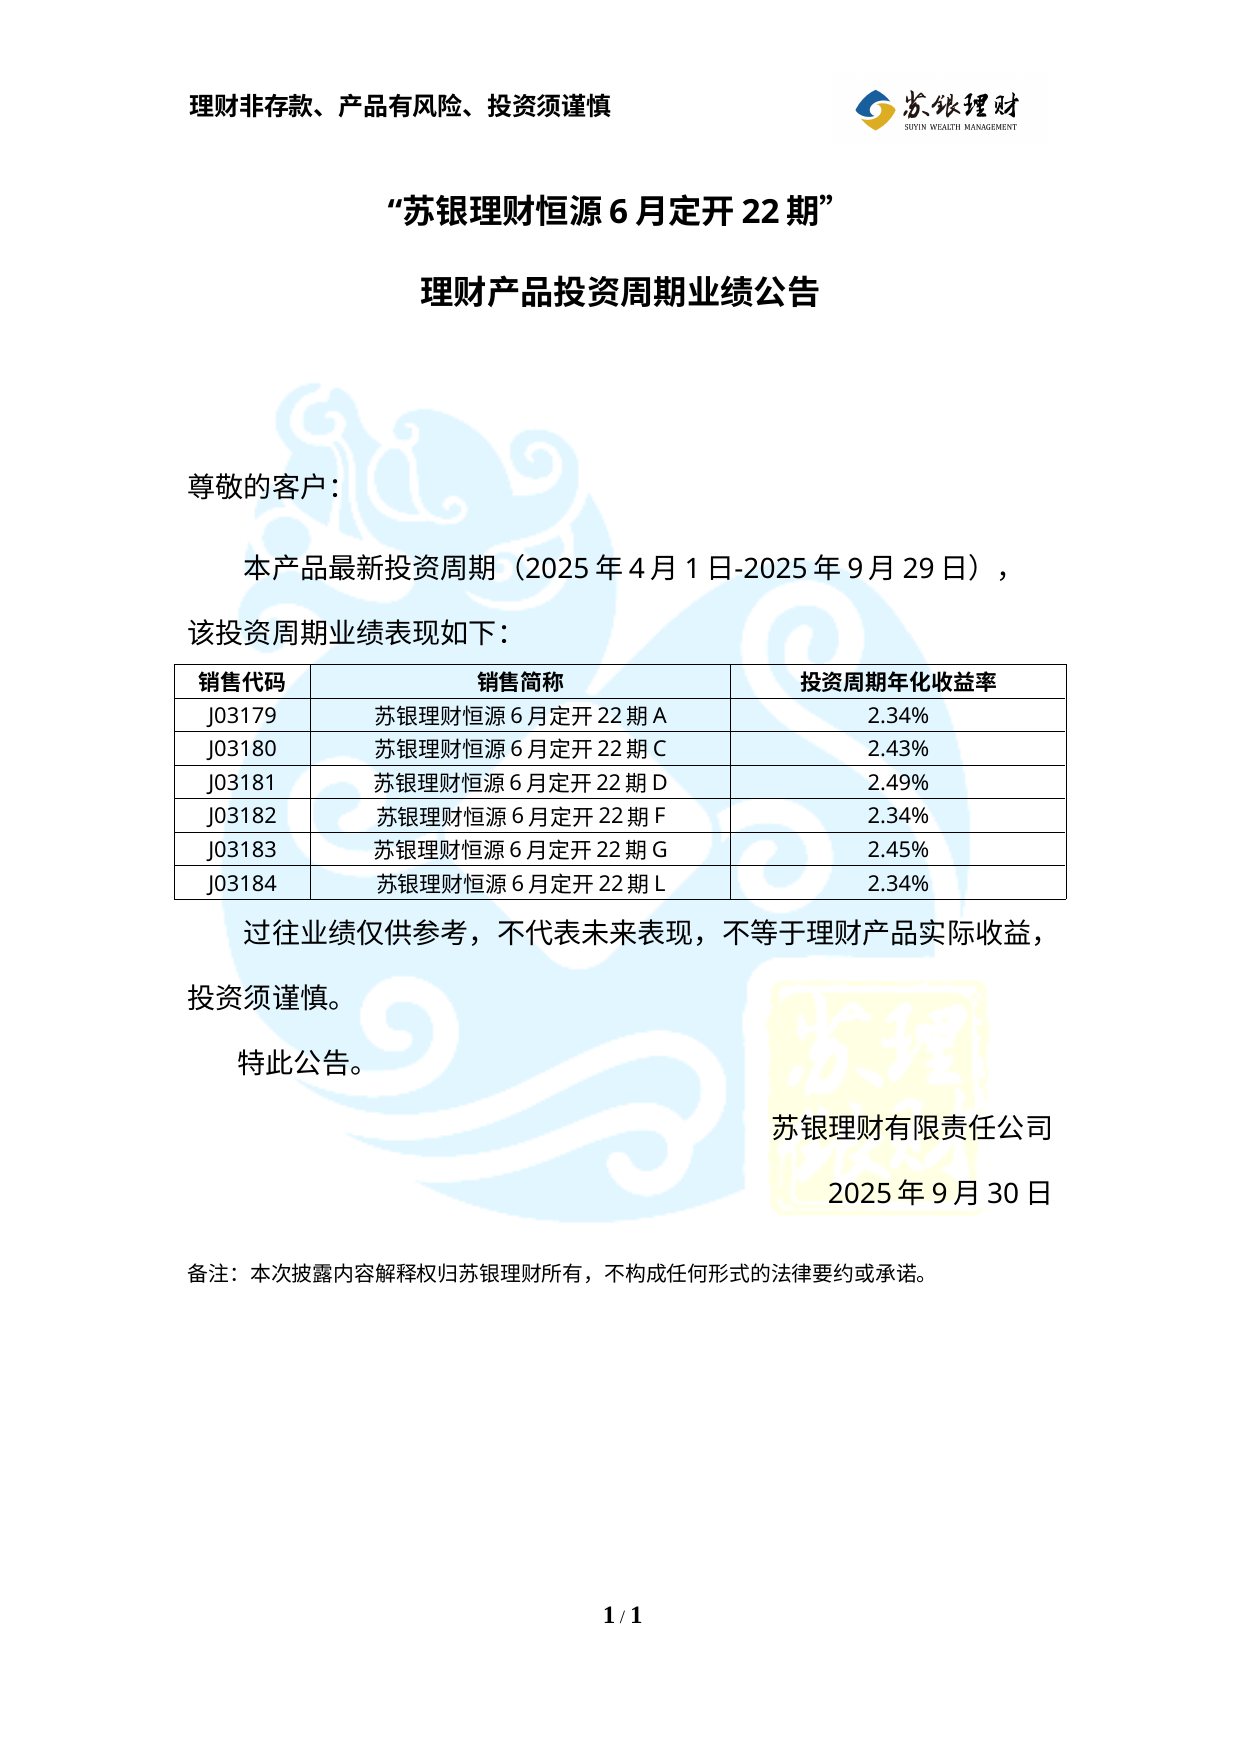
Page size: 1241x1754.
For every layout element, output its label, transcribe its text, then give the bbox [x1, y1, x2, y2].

table_cell 2.43% [731, 731, 1066, 764]
table_cell J03179 [175, 699, 310, 731]
text “苏银理财恒源6月定开22期” [187, 176, 1053, 241]
text 理财产品投资周期业绩公告 [187, 258, 1053, 323]
text 备注：本次披露内容解释权归苏银理财所有，不构成任何形式的法律要约或承诺。 [187, 1256, 1053, 1289]
table_header 销售代码 [175, 665, 310, 697]
table_cell 2.49% [731, 765, 1066, 798]
table_header 销售简称 [311, 665, 730, 697]
text 尊敬的客户： [187, 453, 1053, 518]
table_cell J03180 [175, 732, 310, 764]
table_cell 2.34% [731, 798, 1066, 832]
table_cell 苏银理财恒源6月定开22期G [311, 833, 730, 865]
text 特此公告。 [187, 1029, 1053, 1094]
table_cell 苏银理财恒源6月定开22期C [311, 732, 730, 764]
table_cell J03182 [175, 799, 310, 832]
table_cell J03181 [175, 766, 310, 798]
table_header 投资周期年化收益率 [731, 665, 1066, 697]
text 本产品最新投资周期（2025年4月1日-2025年9月29日），该投资周期业绩表现如下： [187, 534, 1053, 664]
text 过往业绩仅供参考，不代表未来表现，不等于理财产品实际收益，投资须谨慎。 [187, 900, 1053, 1029]
table_cell 苏银理财恒源6月定开22期L [311, 866, 730, 899]
table_cell 2.45% [731, 832, 1066, 865]
picture [831, 73, 1049, 143]
table_cell 2.34% [731, 698, 1066, 731]
table_cell 苏银理财恒源6月定开22期A [311, 699, 730, 731]
text 苏银理财有限责任公司 2025年9月30日 [187, 1094, 1053, 1224]
table_cell J03183 [175, 833, 310, 865]
table_cell J03184 [175, 866, 310, 899]
table_cell 苏银理财恒源6月定开22期D [311, 766, 730, 798]
table_cell 苏银理财恒源6月定开22期F [311, 799, 730, 832]
table_cell 2.34% [731, 865, 1066, 899]
